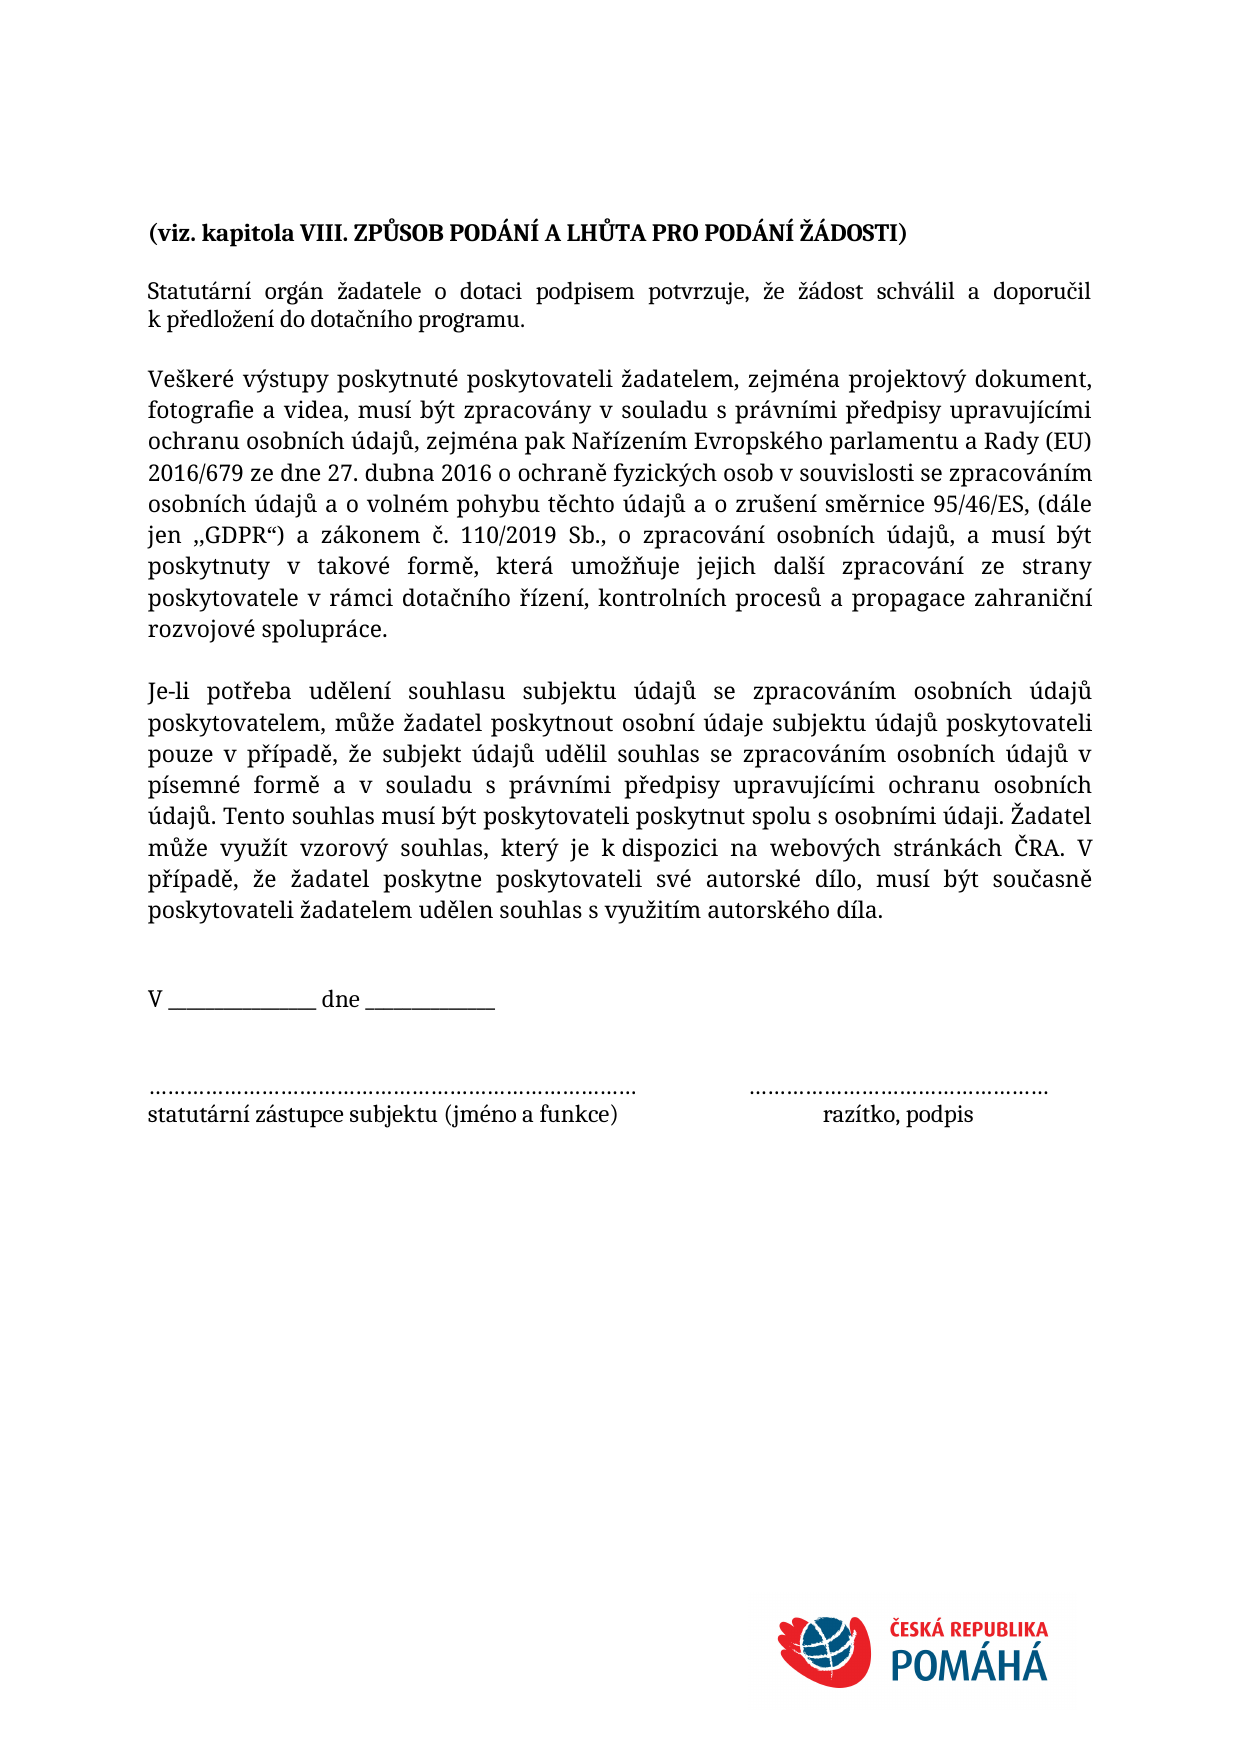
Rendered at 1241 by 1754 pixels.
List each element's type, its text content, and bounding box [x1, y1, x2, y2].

text V ________________ dne ______________ [148, 985, 1063, 1014]
text (viz. kapitola VIII. ZPŮSOB PODÁNÍ A LHŮTA PRO PODÁNÍ ŽÁDOSTI) [148, 219, 1093, 248]
text Je-li potřeba udělení souhlasu subjektu údajů se zpracováním osobních údajů poskytovatelem, může žadatel poskytnout osobní údaje subjektu údajů poskytovateli pouze v případě, že subjekt údajů udělil souhlas se zpracováním osobních údajů v písemné formě a v souladu s právními předpisy upravujícími ochranu osobních údajů. Tento souhlas musí být poskytovateli poskytnut spolu s osobními údaji. Žadatel může využít vzorový souhlas, který je k dispozici na webových stránkách ČRA. V případě, že žadatel poskytne poskytovateli své autorské dílo, musí být současně poskytovateli žadatelem udělen souhlas s využitím autorského díla. [148, 675, 1093, 925]
picture [748, 1592, 1078, 1710]
text Statutární orgán žadatele o dotaci podpisem potvrzuje, že žádost schválil a doporučil k předložení do dotačního programu. [148, 277, 1093, 334]
text Veškeré výstupy poskytnuté poskytovateli žadatelem, zejména projektový dokument, fotografie a videa, musí být zpracovány v souladu s právními předpisy upravujícími ochranu osobních údajů, zejména pak Nařízením Evropského parlamentu a Rady (EU) 2016/679 ze dne 27. dubna 2016 o ochraně fyzických osob v souvislosti se zpracováním osobních údajů a o volném pohybu těchto údajů a o zrušení směrnice 95/46/ES, (dále jen ,,GDPR“) a zákonem č. 110/2019 Sb., o zpracování osobních údajů, a musí být poskytnuty v takové formě, která umožňuje jejich další zpracování ze strany poskytovatele v rámci dotačního řízení, kontrolních procesů a propagace zahraniční rozvojové spolupráce. [148, 363, 1093, 644]
text …………………………………………………………………… ………………………………………… [148, 1072, 1063, 1100]
text statutární zástupce subjektu (jméno a funkce) razítko, podpis [148, 1100, 1063, 1129]
